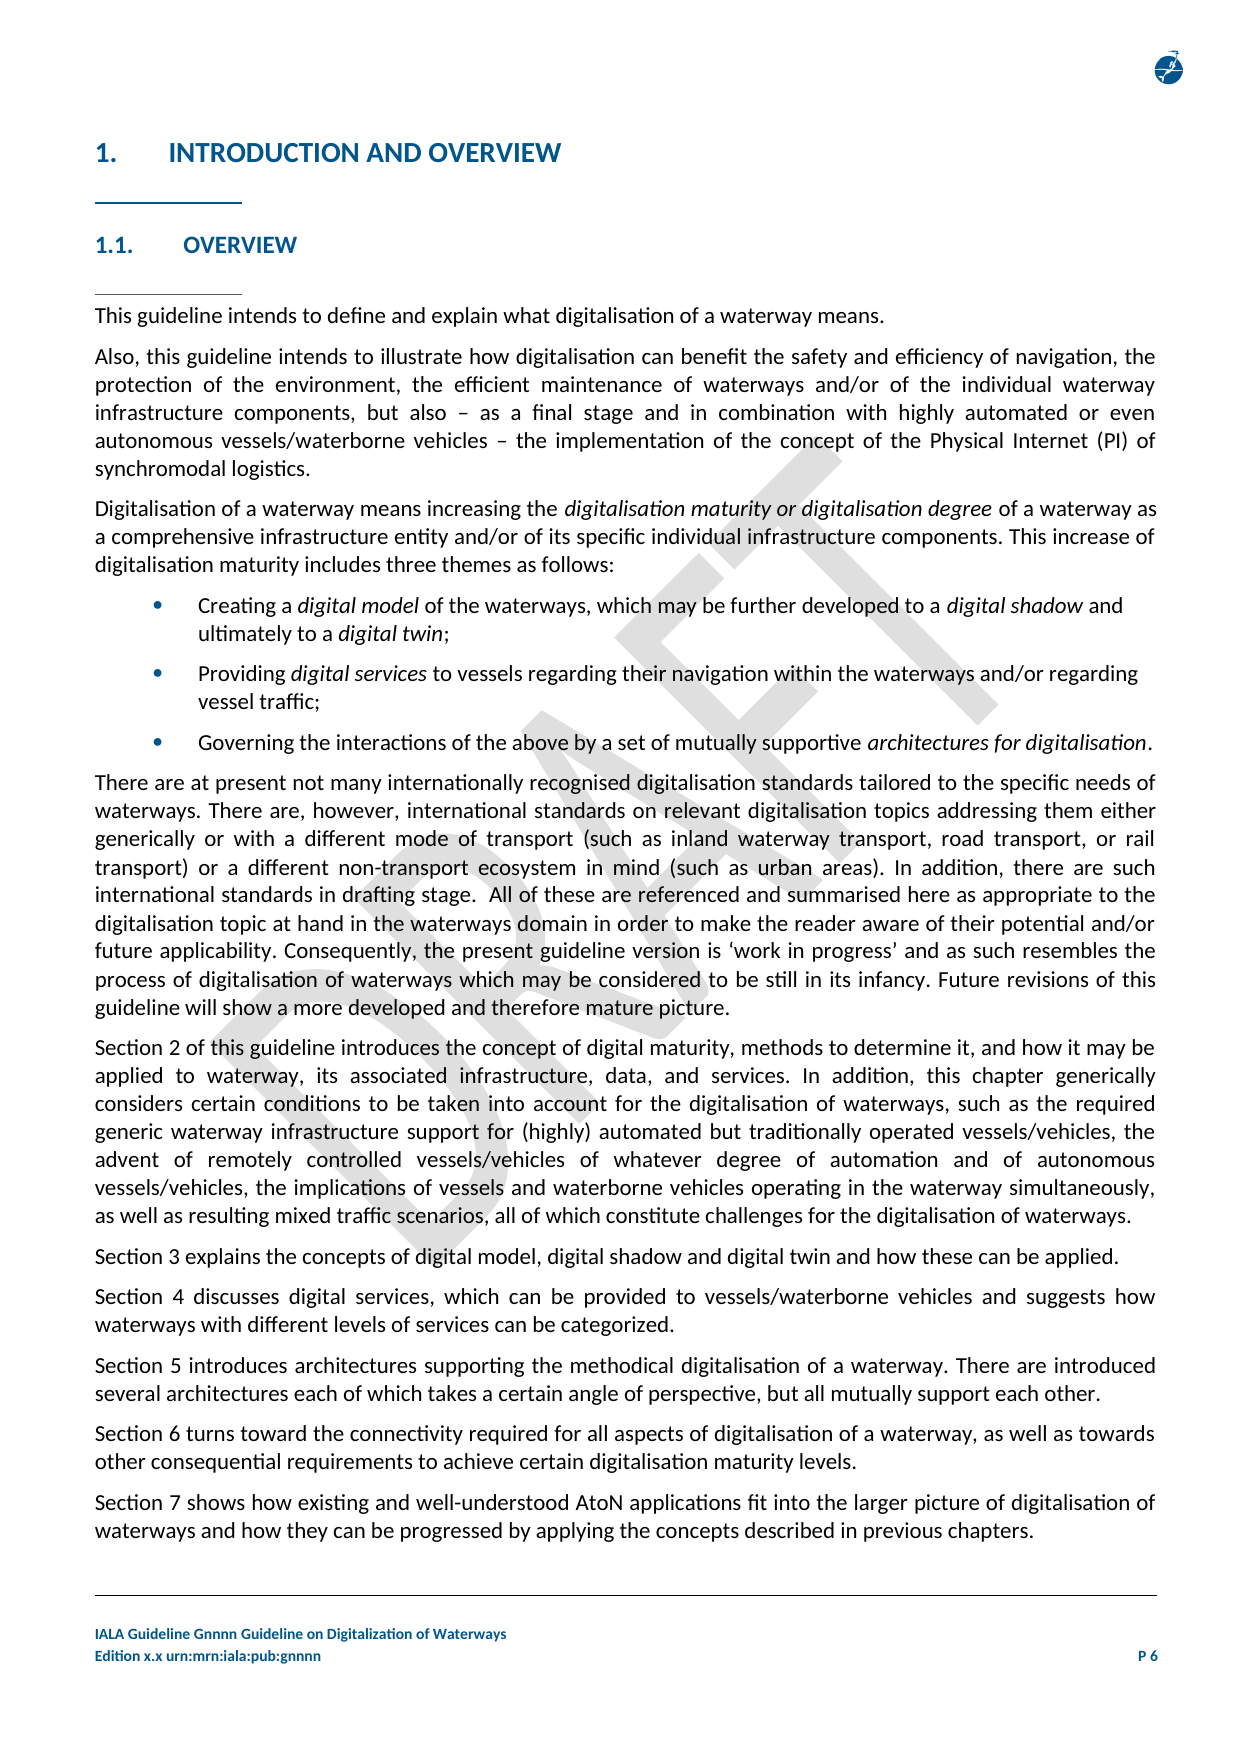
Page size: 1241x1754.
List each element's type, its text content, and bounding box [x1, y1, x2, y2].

picture [1123, 0, 1241, 119]
text Section 4 discusses digital services, which can be provided to vessels/waterborne vehicles and suggests how waterways with different levels of services can be categorized. [94, 1282, 1157, 1338]
text Section 2 of this guideline introduces the concept of digital maturity, methods to determine it, and how it may be applied to waterway, its associated infrastructure, data, and services. In addition, this chapter generically considers certain conditions to be taken into account for the digitalisation of waterways, such as the required generic waterway infrastructure support for (highly) automated but traditionally operated vessels/vehicles, the advent of remotely controlled vessels/vehicles of whatever degree of automation and of autonomous vessels/vehicles, the implications of vessels and waterborne vehicles operating in the waterway simultaneously, as well as resulting mixed traffic scenarios, all of which constitute challenges for the digitalisation of waterways. [94, 1033, 1157, 1229]
text Section 5 introduces architectures supporting the methodical digitalisation of a waterway. There are introduced several architectures each of which takes a certain angle of perspective, but all mutually support each other. [94, 1351, 1157, 1407]
text Section 7 shows how existing and well-understood AtoN applications fit into the larger picture of digitalisation of waterways and how they can be progressed by applying the concepts described in previous chapters. [94, 1488, 1157, 1544]
subtitle Overview [94, 229, 1157, 259]
text Section 3 explains the concepts of digital model, digital shadow and digital twin and how these can be applied. [94, 1242, 1157, 1270]
text Digitalisation of a waterway means increasing the digitalisation maturity or digitalisation degree of a waterway as a comprehensive infrastructure entity and/or of its specific individual infrastructure components. This increase of digitalisation maturity includes three themes as follows: [94, 494, 1157, 578]
text Also, this guideline intends to illustrate how digitalisation can benefit the safety and efficiency of navigation, the protection of the environment, the efficient maintenance of waterways and/or of the individual waterway infrastructure components, but also – as a final stage and in combination with highly automated or even autonomous vessels/waterborne vehicles – the implementation of the concept of the Physical Internet (PI) of synchromodal logistics. [94, 342, 1157, 482]
text Governing the interactions of the above by a set of mutually supportive architectures for digitalisation. [153, 728, 1157, 756]
text Section 6 turns toward the connectivity required for all aspects of digitalisation of a waterway, as well as towards other consequential requirements to achieve certain digitalisation maturity levels. [94, 1419, 1157, 1476]
text Providing digital services to vessels regarding their navigation within the waterways and/or regarding vessel traffic; [153, 659, 1157, 716]
subtitle Introduction and overview [94, 134, 1157, 170]
text Creating a digital model of the waterways, which may be further developed to a digital shadow and ultimately to a digital twin; [153, 591, 1157, 647]
text This guideline intends to define and explain what digitalisation of a waterway means. [94, 301, 1157, 329]
text There are at present not many internationally recognised digitalisation standards tailored to the specific needs of waterways. There are, however, international standards on relevant digitalisation topics addressing them either generically or with a different mode of transport (such as inland waterway transport, road transport, or rail transport) or a different non-transport ecosystem in mind (such as urban areas). In addition, there are such international standards in drafting stage. All of these are referenced and summarised here as appropriate to the digitalisation topic at hand in the waterways domain in order to make the reader aware of their potential and/or future applicability. Consequently, the present guideline version is ‘work in progress’ and as such resembles the process of digitalisation of waterways which may be considered to be still in its infancy. Future revisions of this guideline will show a more developed and therefore mature picture. [94, 768, 1157, 1021]
